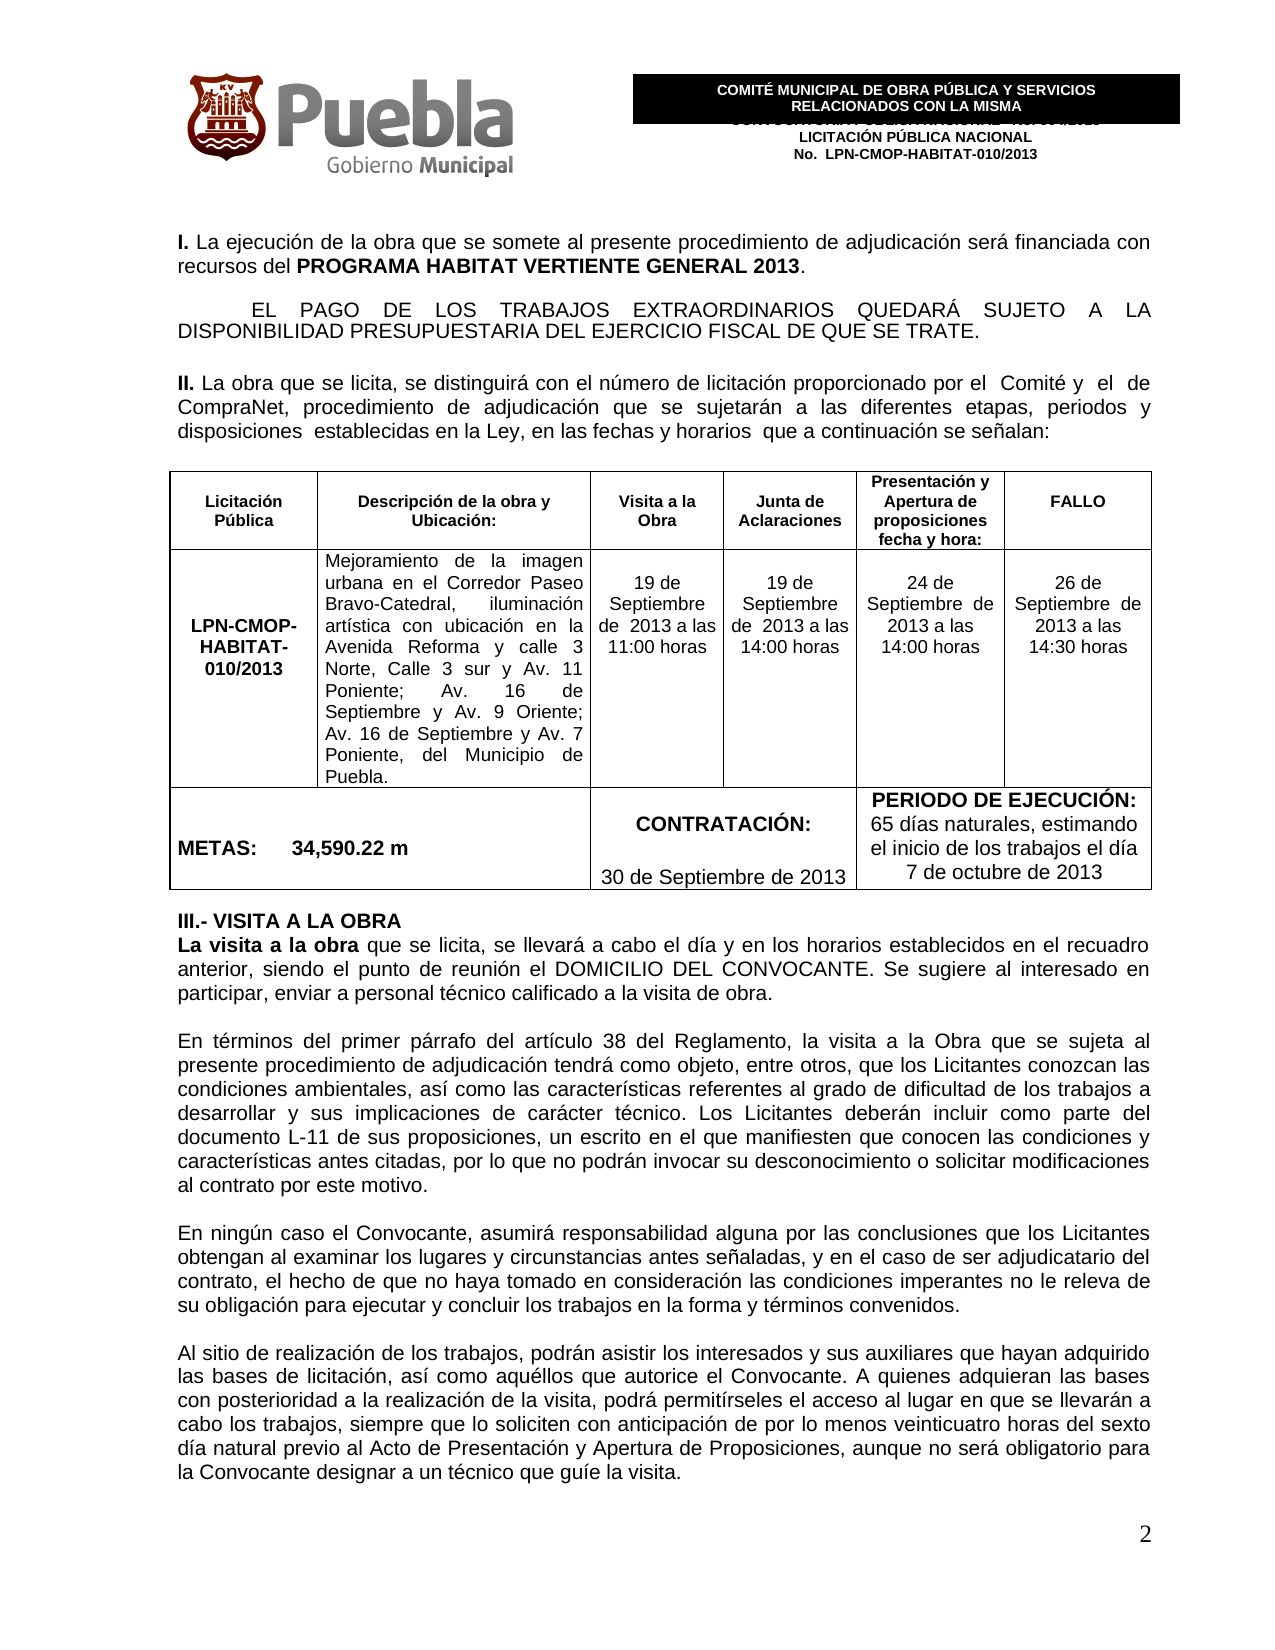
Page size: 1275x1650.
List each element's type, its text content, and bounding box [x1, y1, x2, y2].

table_header Licitación Pública [171, 472, 317, 549]
table_header Junta de Aclaraciones [724, 472, 856, 549]
table_header FALLO [1005, 472, 1151, 549]
table_cell LPN-CMOP-HABITAT-010/2013 [171, 550, 317, 787]
subtitle II. La obra que se licita, se distinguirá con el número de licitación proporcionado por el Comité y el de CompraNet, procedimiento de adjudicación que se sujetarán a las diferentes etapas, periodos y disposiciones establecidas en la Ley, en las fechas y horarios que a continuación se señalan: [177, 371, 1152, 442]
table_header Presentación y Apertura de proposiciones fecha y hora: [857, 472, 1004, 549]
table_cell 26 de Septiembre de las 14:30 horas [1005, 550, 1151, 787]
text La visita a la obra que se licita, se llevará a cabo el día y en los horarios establecidos en el recuadro anterior, siendo el punto de reunión el DOMICILIO DEL CONVOCANTE. Se sugiere al interesado en participar, enviar a personal técnico calificado a la visita de obra. [177, 933, 1152, 1005]
table_cell CONTRATACIÓN: 30 de Septiembre de 2013 [591, 788, 856, 889]
table_cell 19 de Septiembre de las 11:00 horas [591, 550, 723, 787]
text I.-La ejecución de la obra que se somete al presente procedimiento de adjudicación será financiada con recursos del PROGRAMA HABITAT VERTIENTE GENERAL 2013. [177, 229, 1152, 277]
table_cell METAS: 34,590.22 m [171, 788, 590, 889]
text EL PAGO DE LOS TRABAJOS EXTRAORDINARIOS QUEDARÁ SUJETO A LA DISPONIBILIDAD PRESUPUESTARIA DEL EJERCICIO FISCAL DE QUE SE TRATE. [177, 301, 1152, 343]
table_header Visita a la Obra [591, 472, 723, 549]
table_cell 19 de Septiembre de las 14:00 horas [724, 550, 856, 787]
text Al sitio de realización de los trabajos, podrán asistir los interesados y sus auxiliares que hayan adquirido las bases de licitación, así como aquéllos que autorice el Convocante. A quienes adquieran las bases con posterioridad a la realización de la visita, podrá permitírseles el acceso al lugar en que se llevarán a cabo los trabajos, siempre que lo soliciten con anticipación de por lo menos veinticuatro horas del sexto día natural previo al Acto de Presentación y Apertura de Proposiciones, aunque no será obligatorio para la Convocante designar a un técnico que guíe la visita. [177, 1340, 1152, 1484]
picture [187, 73, 513, 177]
text En ningún caso el Convocante, asumirá responsabilidad alguna por las conclusiones que los Licitantes obtengan al examinar los lugares y circunstancias antes señaladas, y en el caso de ser adjudicatario del contrato, el hecho de que no haya tomado en consideración las condiciones imperantes no le releva de su obligación para ejecutar y concluir los trabajos en la forma y términos convenidos. [177, 1221, 1152, 1316]
text III.- VISITA A LA OBRA [177, 909, 1152, 933]
table_cell 24 de Septiembre de las 14:00 horas [857, 550, 1004, 787]
text En términos del primer párrafo del artículo 38 del Reglamento, la visita a la Obra que se sujeta al presente procedimiento de adjudicación tendrá como objeto, entre otros, que los Licitantes conozcan las condiciones ambientales, así como las características referentes al grado de dificultad de los trabajos a desarrollar y sus implicaciones de carácter técnico. Los Licitantes deberán incluir como parte del documento L-11 de sus proposiciones, un escrito en el que manifiesten que conocen las condiciones y características antes citadas, por lo que no podrán invocar su desconocimiento o solicitar modificaciones al contrato por este motivo. [177, 1029, 1152, 1197]
table_cell Mejoramiento de la imagen urbana en el Corredor Paseo Bravo-Catedral, iluminación artística con ubicación en y calle 3 Norte, Calle 3 sur y Av. 11 Poniente; Av. 16 de Septiembre y Av. 9 Oriente; Av. 16 de Septiembre y Av. 7 Poniente, del Municipio de Puebla. [318, 550, 590, 787]
table_header Descripción de la obra y Ubicación: [318, 472, 590, 549]
table_cell PERIODO DE EJECUCIÓN: 65 días naturales, estimando el inicio de los trabajos el día 7 de octubre de 2013 [857, 788, 1151, 889]
